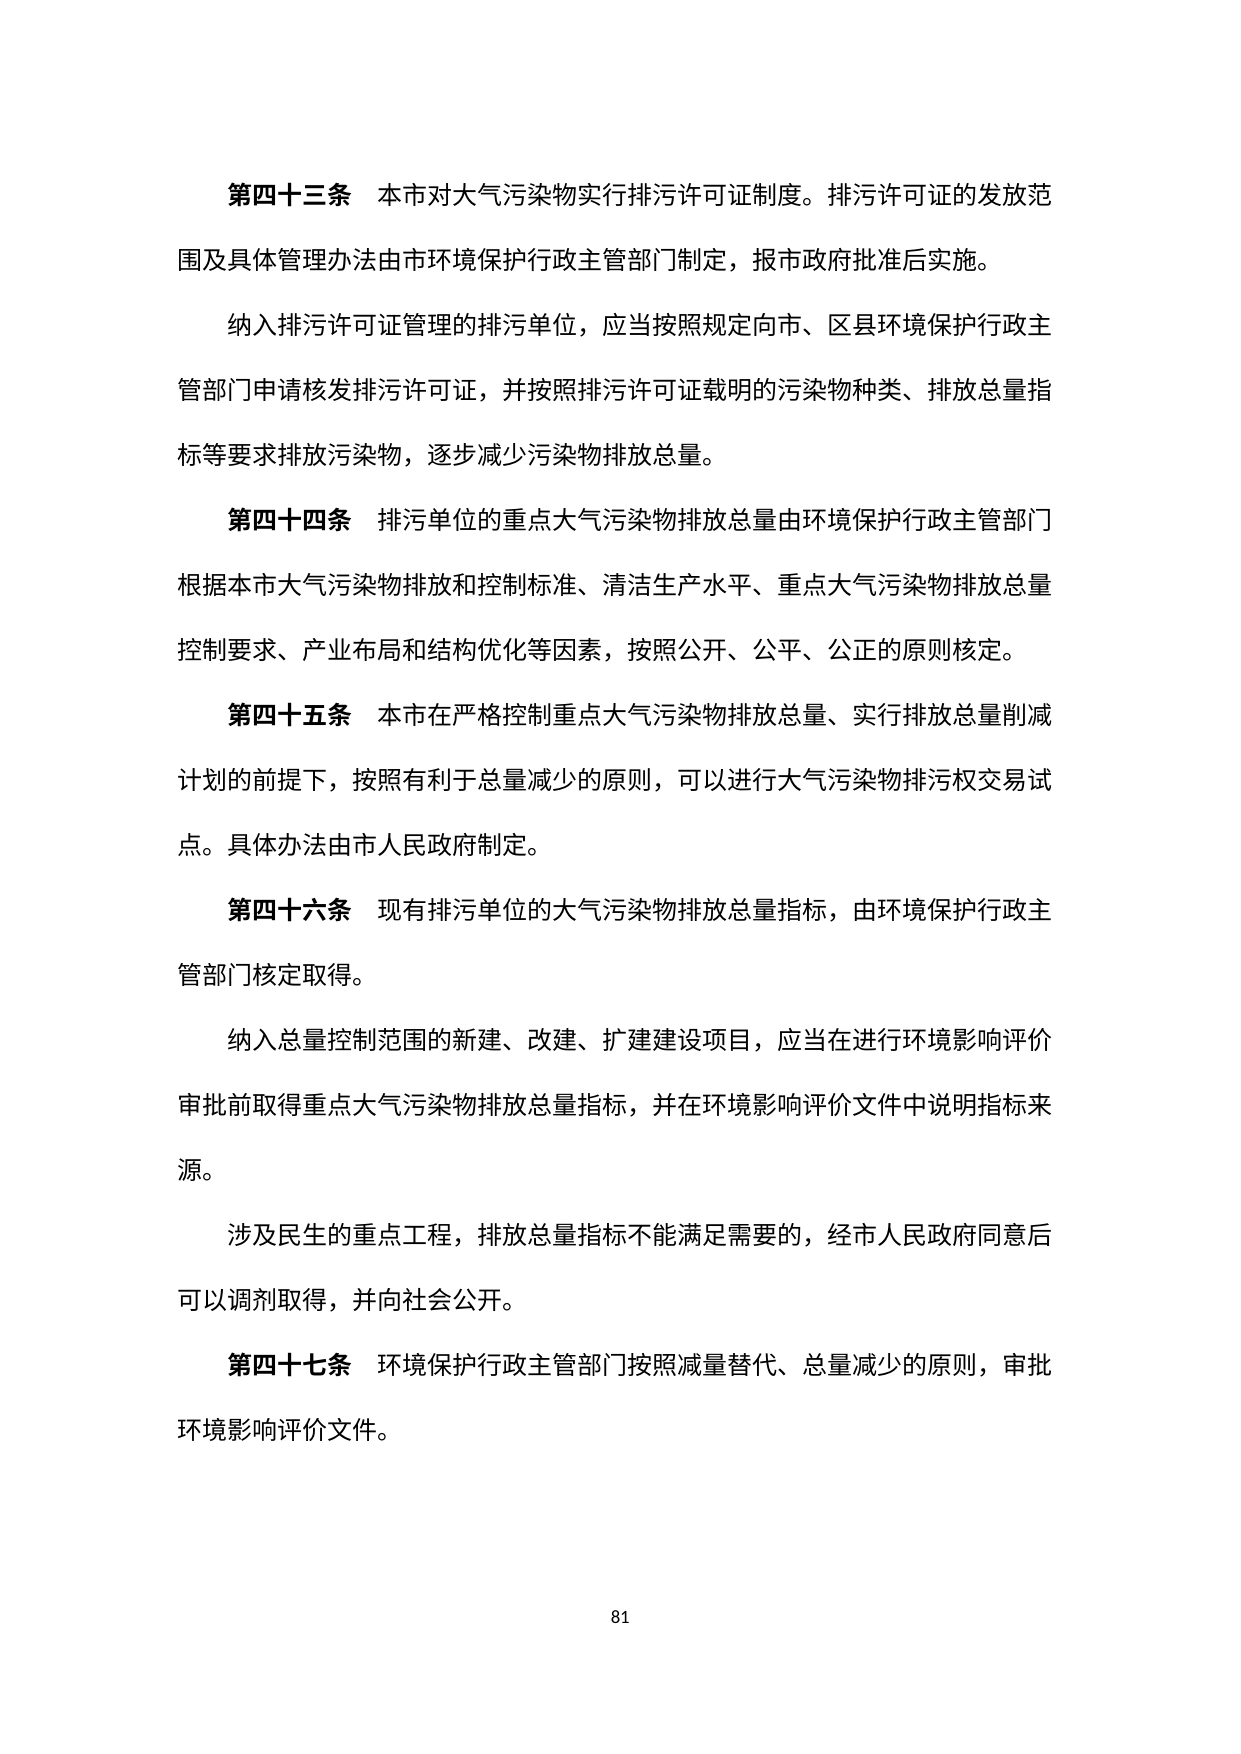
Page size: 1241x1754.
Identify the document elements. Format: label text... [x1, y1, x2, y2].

text 第四十六条 现有排污单位的大气污染物排放总量指标，由环境保护行政主管部门核定取得。 [177, 876, 1063, 1006]
text 纳入总量控制范围的新建、改建、扩建建设项目，应当在进行环境影响评价审批前取得重点大气污染物排放总量指标，并在环境影响评价文件中说明指标来源。 [177, 1006, 1063, 1201]
text 第四十三条 本市对大气污染物实行排污许可证制度。排污许可证的发放范围及具体管理办法由市环境保护行政主管部门制定，报市政府批准后实施。 [177, 161, 1063, 291]
text 第四十五条 本市在严格控制重点大气污染物排放总量、实行排放总量削减计划的前提下，按照有利于总量减少的原则，可以进行大气污染物排污权交易试点。具体办法由市人民政府制定。 [177, 681, 1063, 876]
text 第四十七条 环境保护行政主管部门按照减量替代、总量减少的原则，审批环境影响评价文件。 [177, 1331, 1063, 1461]
text 第四十四条 排污单位的重点大气污染物排放总量由环境保护行政主管部门根据本市大气污染物排放和控制标准、清洁生产水平、重点大气污染物排放总量控制要求、产业布局和结构优化等因素，按照公开、公平、公正的原则核定。 [177, 486, 1063, 681]
text 纳入排污许可证管理的排污单位，应当按照规定向市、区县环境保护行政主管部门申请核发排污许可证，并按照排污许可证载明的污染物种类、排放总量指标等要求排放污染物，逐步减少污染物排放总量。 [177, 291, 1063, 486]
text 涉及民生的重点工程，排放总量指标不能满足需要的，经市人民政府同意后可以调剂取得，并向社会公开。 [177, 1201, 1063, 1331]
